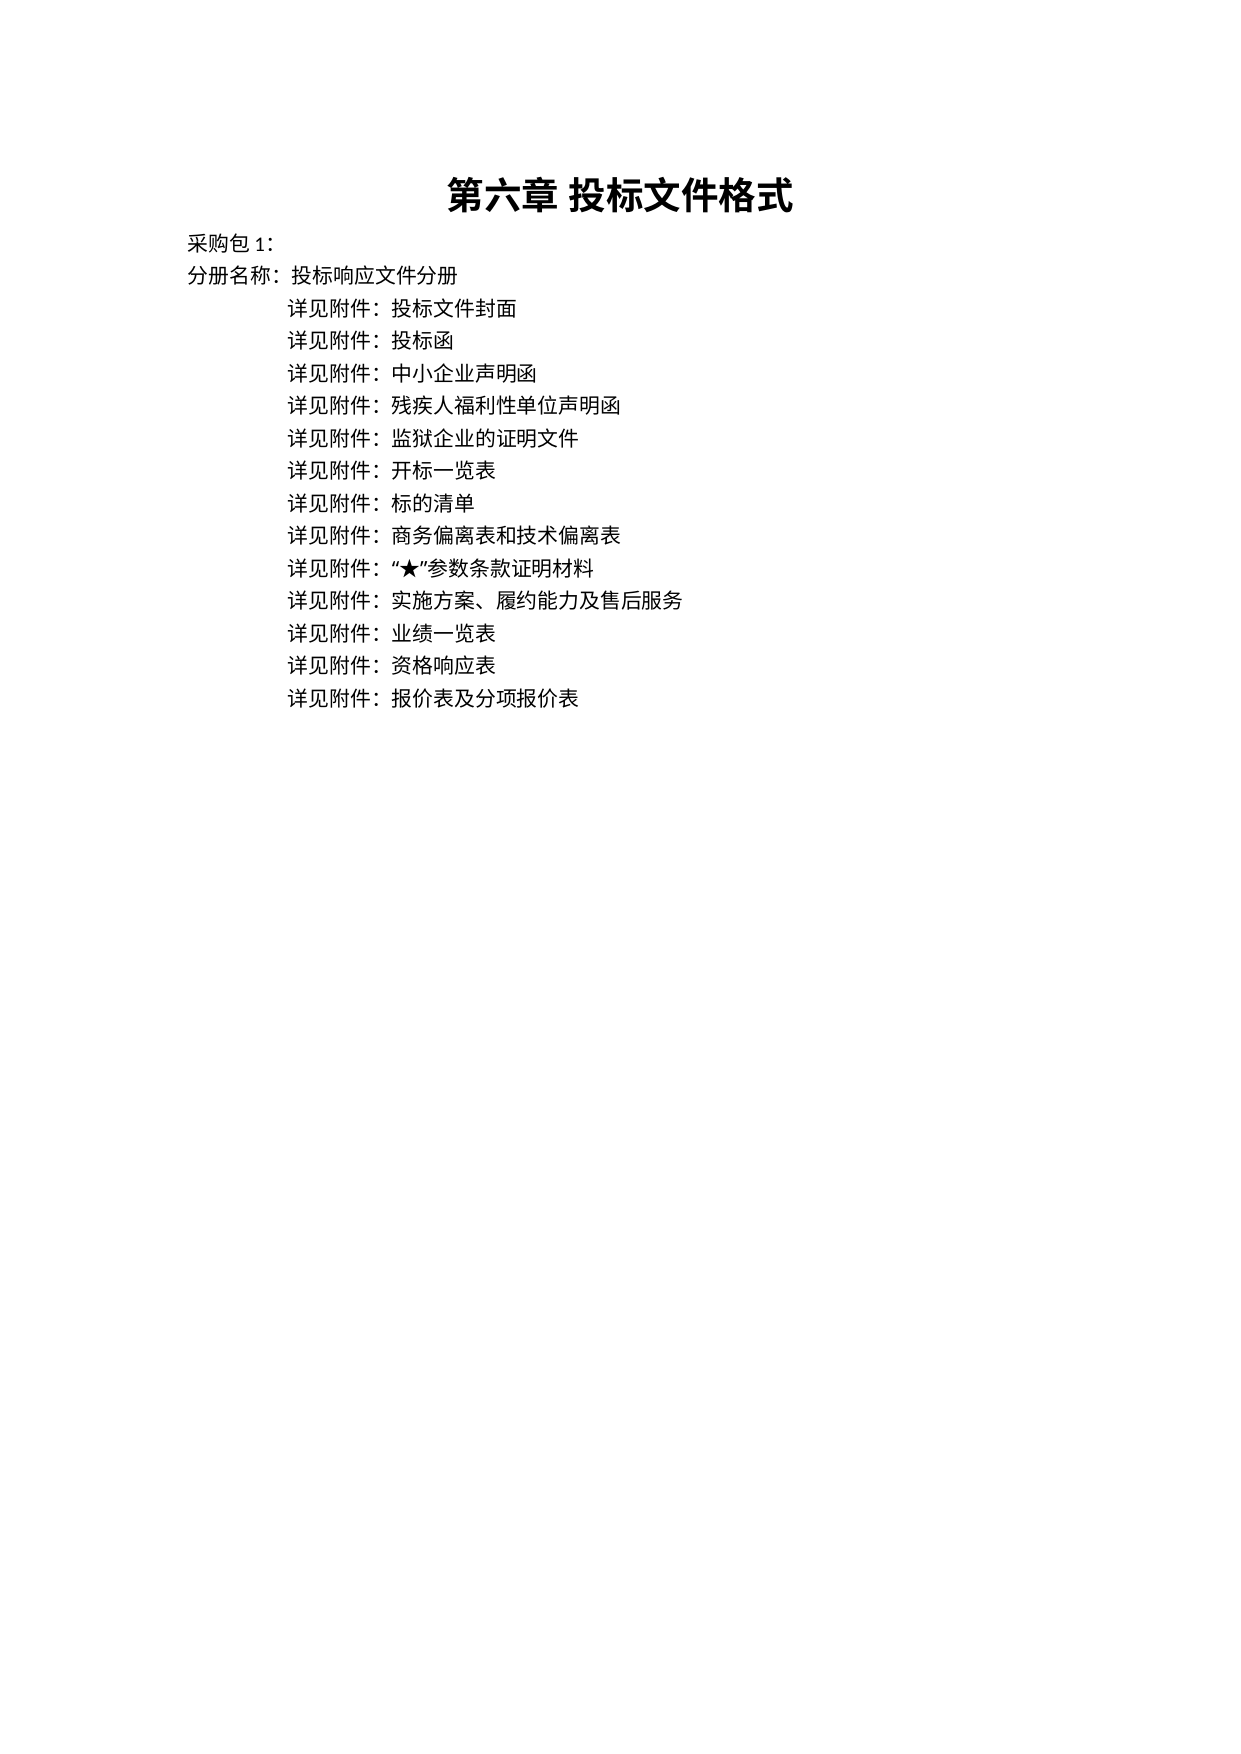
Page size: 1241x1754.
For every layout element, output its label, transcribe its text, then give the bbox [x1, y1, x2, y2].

text 详见附件：投标文件封面 [187, 292, 1053, 324]
text 详见附件：投标函 [187, 324, 1053, 357]
text 详见附件：业绩一览表 [187, 617, 1053, 649]
text 采购包1： [187, 227, 1053, 259]
text 详见附件：中小企业声明函 [187, 357, 1053, 389]
text 分册名称：投标响应文件分册 [187, 259, 1053, 292]
text 详见附件：实施方案、履约能力及售后服务 [187, 584, 1053, 617]
text 详见附件：“★”参数条款证明材料 [187, 552, 1053, 584]
text 第六章 投标文件格式 [187, 162, 1053, 227]
text 详见附件：监狱企业的证明文件 [187, 422, 1053, 454]
text 详见附件：开标一览表 [187, 454, 1053, 487]
text 详见附件：报价表及分项报价表 [187, 682, 1053, 714]
text 详见附件：资格响应表 [187, 649, 1053, 682]
text 详见附件：标的清单 [187, 487, 1053, 519]
text 详见附件：残疾人福利性单位声明函 [187, 389, 1053, 422]
text 详见附件：商务偏离表和技术偏离表 [187, 519, 1053, 552]
